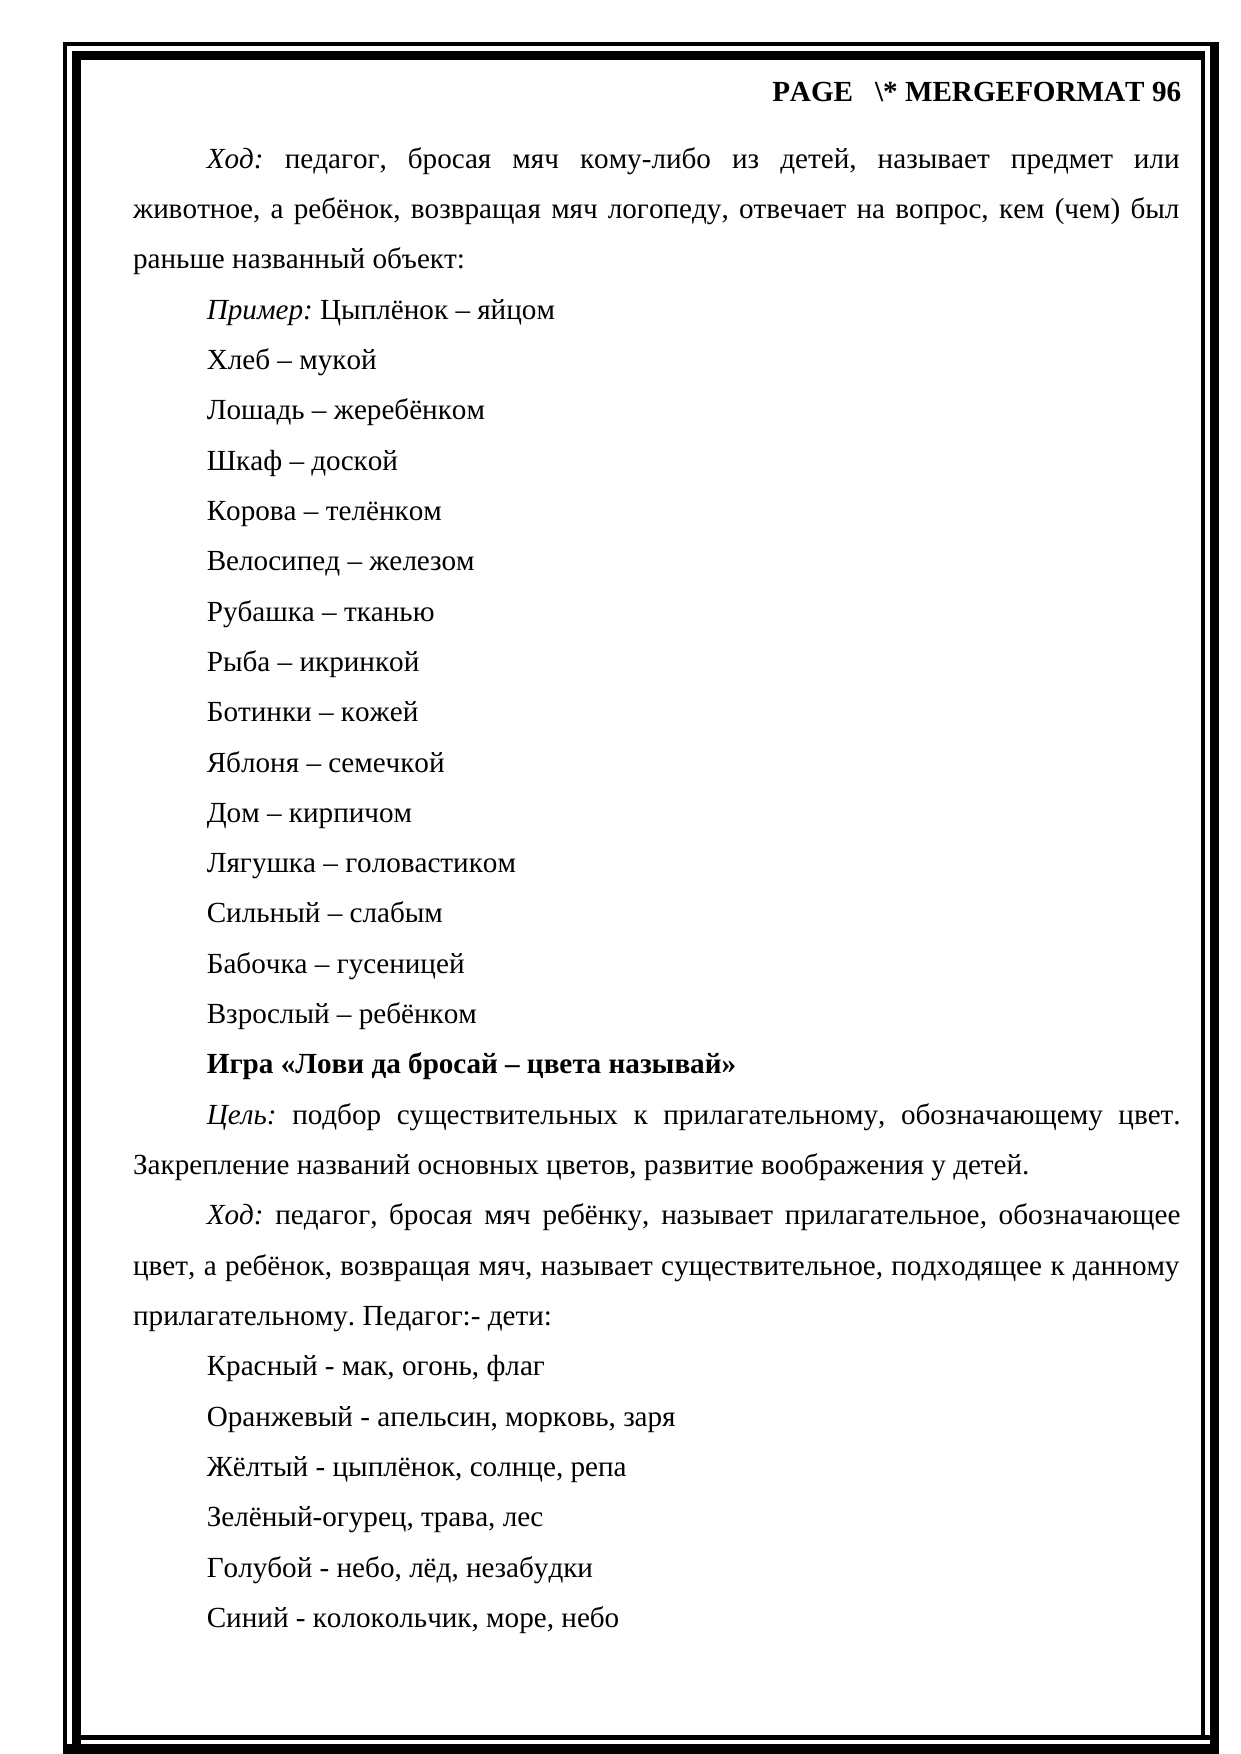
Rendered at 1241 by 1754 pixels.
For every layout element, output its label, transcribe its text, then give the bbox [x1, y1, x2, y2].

text Сильный – слабым [133, 896, 1181, 929]
text Шкаф – доской [133, 443, 1181, 476]
text Оранжевый - апельсин, морковь, заря [133, 1399, 1181, 1432]
text Хлеб – мукой [133, 342, 1181, 376]
text Цель: подбор существительных к прилагательному, обозначающему цвет. Закрепление названий основных цветов, развитие воображения у детей. [133, 1097, 1181, 1181]
text Взрослый – ребёнком [133, 996, 1181, 1030]
text Голубой - небо, лёд, незабудки [133, 1550, 1181, 1583]
text Лошадь – жеребёнком [133, 392, 1181, 426]
text Красный - мак, огонь, флаг [133, 1348, 1181, 1382]
text Ход: педагог, бросая мяч ребёнку, называет прилагательное, обозначающее цвет, а ребёнок, возвращая мяч, называет существительное, подходящее к данному прилагательному. Педагог:- дети: [133, 1197, 1181, 1332]
text Корова – телёнком [133, 493, 1181, 527]
text Игра «Лови да бросай – цвета называй» [133, 1047, 1181, 1080]
text Рубашка – тканью [133, 594, 1181, 627]
text Жёлтый - цыплёнок, солнце, репа [133, 1449, 1181, 1483]
text Ход: педагог, бросая мяч кому-либо из детей, называет предмет или животное, а ребёнок, возвращая мяч логопеду, отвечает на вопрос, кем (чем) был раньше названный объект: [133, 141, 1181, 275]
text Бабочка – гусеницей [133, 946, 1181, 979]
text Ботинки – кожей [133, 694, 1181, 728]
text Рыба – икринкой [133, 644, 1181, 678]
text Лягушка – головастиком [133, 845, 1181, 879]
text Пример: Цыплёнок – яйцом [133, 292, 1181, 325]
text Яблоня – семечкой [133, 745, 1181, 778]
text Зелёный-огурец, трава, лес [133, 1499, 1181, 1533]
text Дом – кирпичом [133, 795, 1181, 828]
text Велосипед – железом [133, 543, 1181, 577]
text Синий - колокольчик, море, небо [133, 1600, 1181, 1633]
